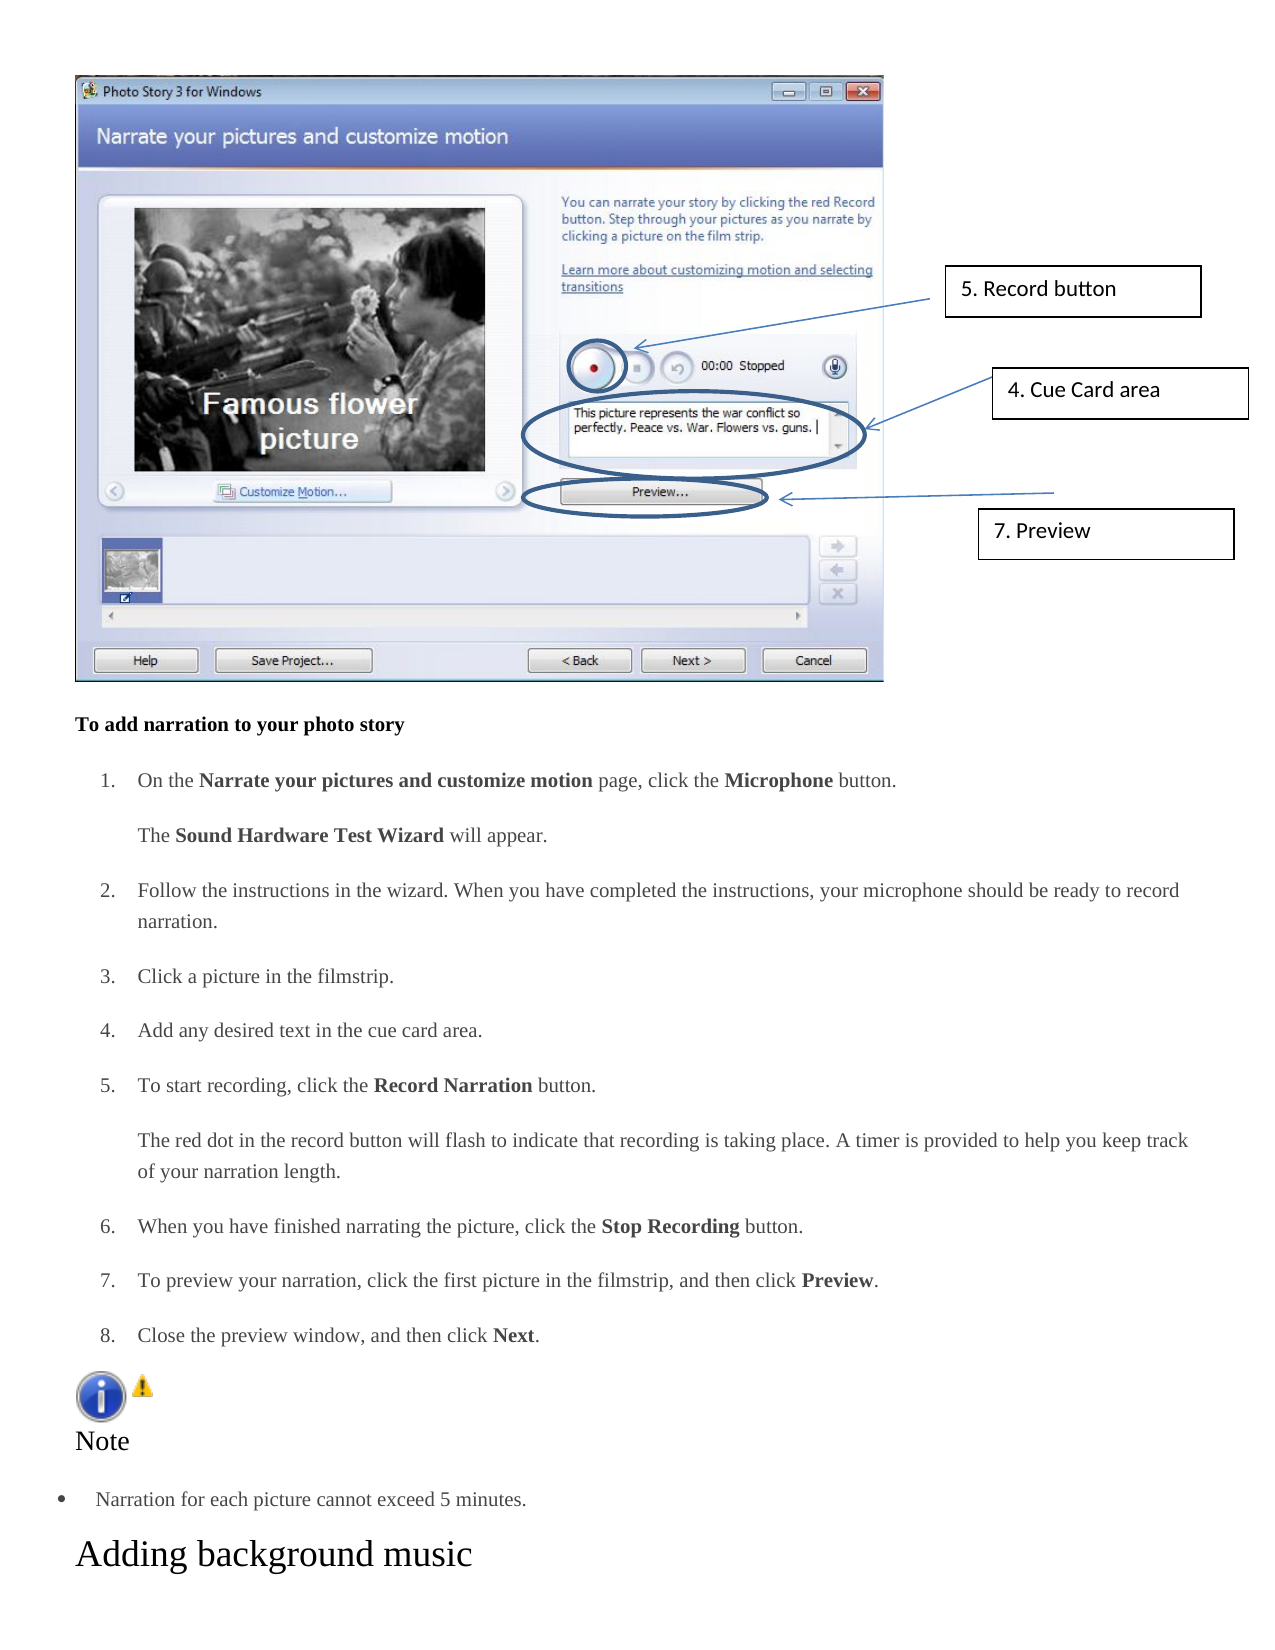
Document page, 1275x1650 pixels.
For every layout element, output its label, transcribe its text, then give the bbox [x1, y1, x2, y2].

list Follow the instructions in the wizard. When you have completed the instructions, your microphone should be ready to record narration. [100, 871, 1200, 933]
text Adding background music [75, 1532, 1200, 1575]
list Add any desired text in the cue card area. [100, 1011, 1200, 1042]
list Click a picture in the filmstrip. [100, 956, 1200, 988]
picture [526, 394, 862, 476]
list On the Narrate your pictures and customize motion page, click the Microphone button. [100, 761, 1200, 792]
text The Sound Hardware Test Wizard will appear. [137, 816, 1200, 847]
list When you have finished narrating the picture, click the Stop Recording button. [100, 1206, 1200, 1238]
text Note [75, 1424, 1200, 1456]
text To add narration to your photo story [75, 705, 1200, 736]
list To start recording, click the Record Narration button. [100, 1066, 1200, 1097]
picture [526, 481, 764, 514]
list Narration for each picture cannot exceed 5 minutes. [58, 1480, 1200, 1511]
list Close the preview window, and then click Next. [100, 1316, 1200, 1347]
picture [75, 75, 884, 682]
text The red dot in the record button will flash to indicate that recording is taking place. A timer is provided to help you keep track of your narration length. [137, 1121, 1200, 1183]
picture [75, 1370, 156, 1424]
list To preview your narration, click the first picture in the filmstrip, and then click Preview. [100, 1261, 1200, 1292]
